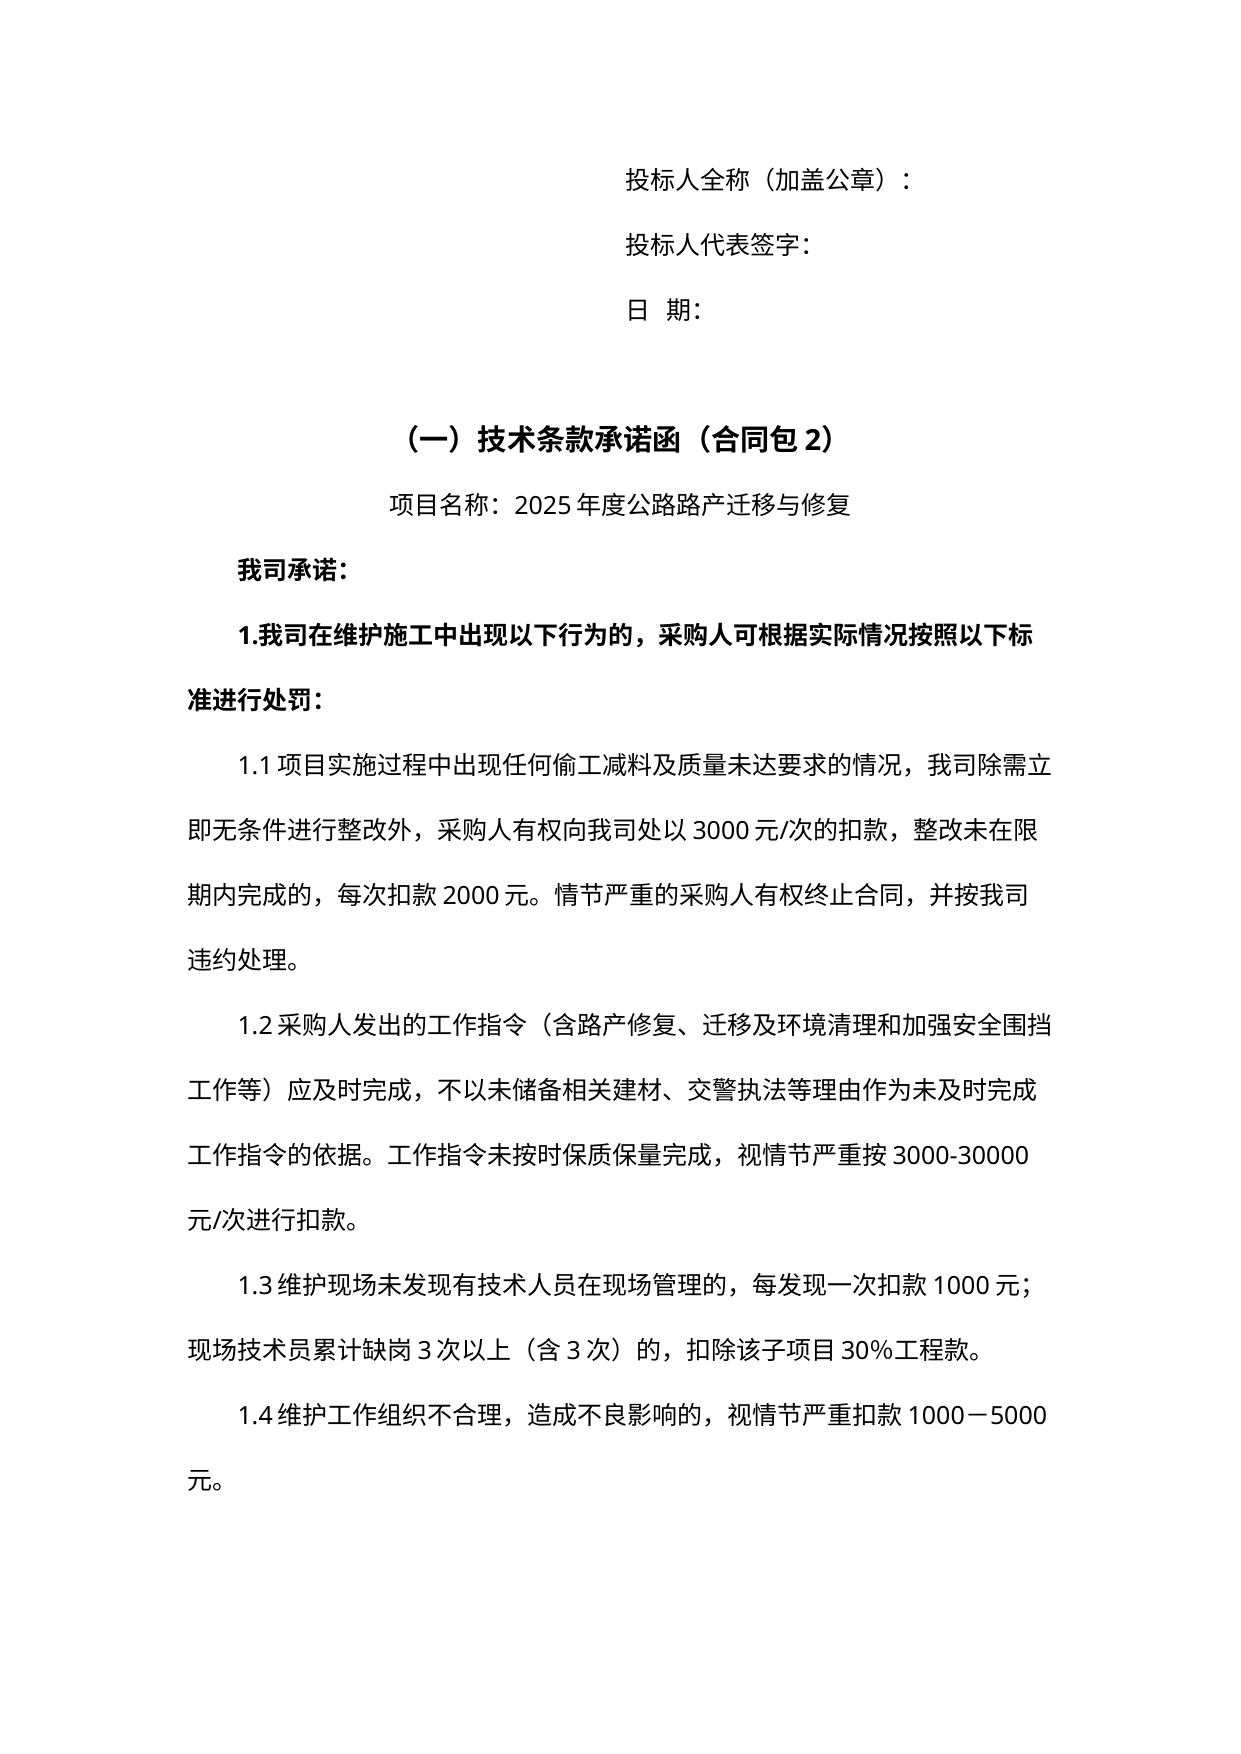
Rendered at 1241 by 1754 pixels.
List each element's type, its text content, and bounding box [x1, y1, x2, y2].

text （一）技术条款承诺函（合同包2） [187, 406, 1053, 471]
list 1.4维护工作组织不合理，造成不良影响的，视情节严重扣款1000－5000元。 [187, 1381, 1053, 1511]
text 项目名称：2025年度公路路产迁移与修复 [187, 471, 1053, 536]
list 1.2采购人发出的工作指令（含路产修复、迁移及环境清理和加强安全围挡工作等）应及时完成，不以未储备相关建材、交警执法等理由作为未及时完成工作指令的依据。工作指令未按时保质保量完成，视情节严重按3000-30000元/次进行扣款。 [187, 991, 1053, 1251]
list 1.1项目实施过程中出现任何偷工减料及质量未达要求的情况，我司除需立即无条件进行整改外，采购人有权向我司处以3000元/次的扣款，整改未在限期内完成的，每次扣款2000元。情节严重的采购人有权终止合同，并按我司违约处理。 [187, 731, 1053, 991]
list 1.3维护现场未发现有技术人员在现场管理的，每发现一次扣款1000元；现场技术员累计缺岗3次以上（含3次）的，扣除该子项目30％工程款。 [187, 1251, 1053, 1381]
text 日 期： [187, 276, 1053, 341]
text 1.我司在维护施工中出现以下行为的，采购人可根据实际情况按照以下标准进行处罚： [187, 601, 1053, 731]
text 投标人代表签字： [187, 211, 1053, 276]
text 投标人全称（加盖公章）： [187, 146, 1053, 211]
text 我司承诺： [187, 536, 1053, 601]
